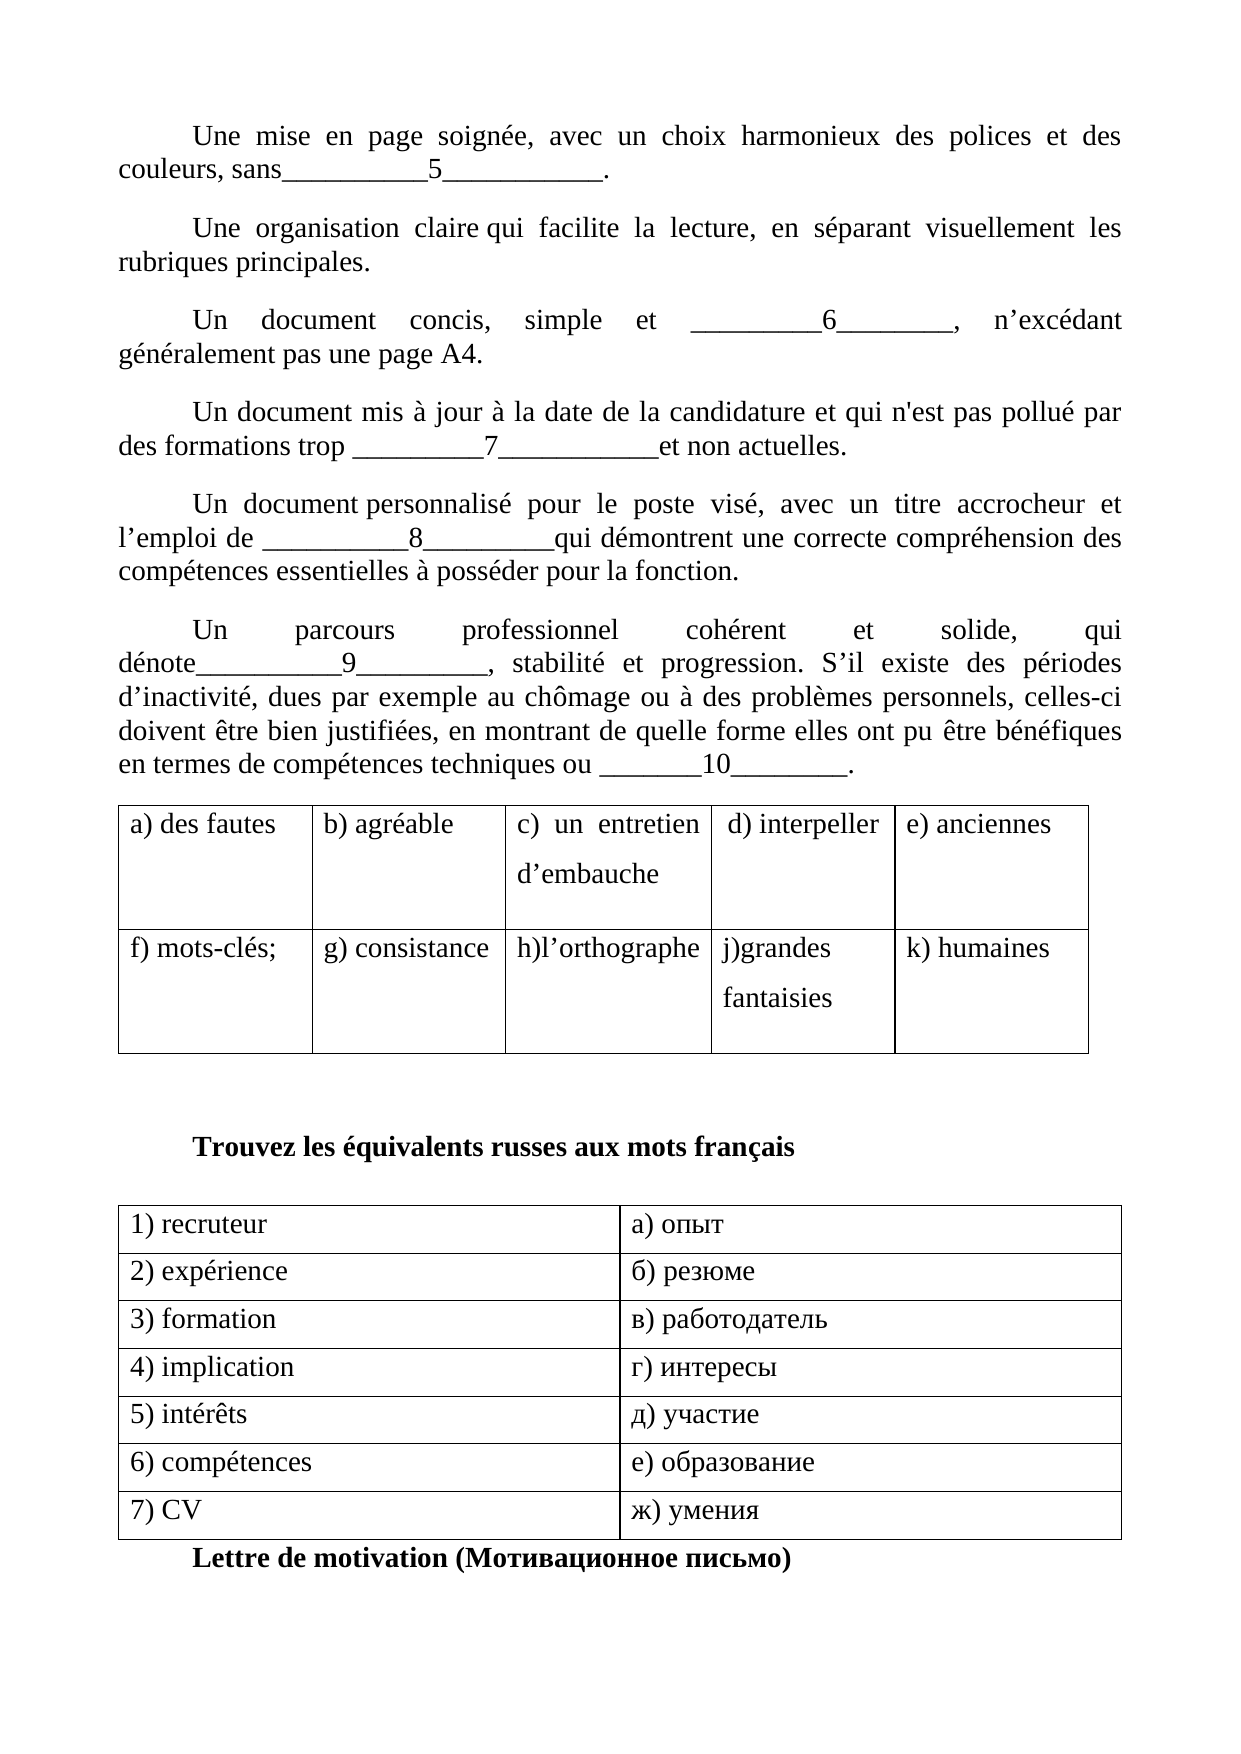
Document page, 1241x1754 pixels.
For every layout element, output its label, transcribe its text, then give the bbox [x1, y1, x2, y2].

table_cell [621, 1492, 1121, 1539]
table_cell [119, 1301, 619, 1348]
text Une organisation claire qui facilite la lecture, en séparant visuellement les rubriques principales. [118, 210, 1122, 277]
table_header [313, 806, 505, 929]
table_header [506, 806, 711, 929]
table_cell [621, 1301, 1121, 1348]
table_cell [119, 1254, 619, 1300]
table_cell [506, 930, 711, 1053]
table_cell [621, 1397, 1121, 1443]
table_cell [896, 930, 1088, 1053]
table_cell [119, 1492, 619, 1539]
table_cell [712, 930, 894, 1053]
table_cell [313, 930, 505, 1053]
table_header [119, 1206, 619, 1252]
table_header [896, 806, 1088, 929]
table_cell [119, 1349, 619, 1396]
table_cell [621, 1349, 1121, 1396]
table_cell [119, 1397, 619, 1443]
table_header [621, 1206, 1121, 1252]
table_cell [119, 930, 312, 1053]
text Trouvez les équivalents russes aux mots français [118, 1129, 1122, 1163]
text Lettre de motivation (Мотивационное письмо) [118, 1540, 1122, 1573]
text Un document personnalisé pour le poste visé, avec un titre accrocheur et l’emploi de __________8_________qui démontrent une correcte compréhension des compétences essentielles à posséder pour la fonction. [118, 486, 1122, 587]
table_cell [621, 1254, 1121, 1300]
text Un document concis, simple et _________6________, n’excédant généralement pas une page A4. [118, 302, 1122, 369]
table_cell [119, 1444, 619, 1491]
text Une mise en page soignée, avec un choix harmonieux des polices et des couleurs, sans__________5___________. [118, 118, 1122, 185]
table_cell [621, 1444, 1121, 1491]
text Un document mis à jour à la date de la candidature et qui n'est pas pollué par des formations trop _________7___________et non actuelles. [118, 394, 1122, 461]
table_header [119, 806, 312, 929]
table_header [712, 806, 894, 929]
text Un parcours professionnel cohérent et solide, qui dénote__________9_________, stabilité et progression. S’il existe des périodes d’inactivité, dues par exemple au chômage ou à des problèmes personnels, celles-ci doivent être bien justifiées, en montrant de quelle forme elles ont pu être bénéfiques en termes de compétences techniques ou _______10________. [118, 612, 1122, 780]
